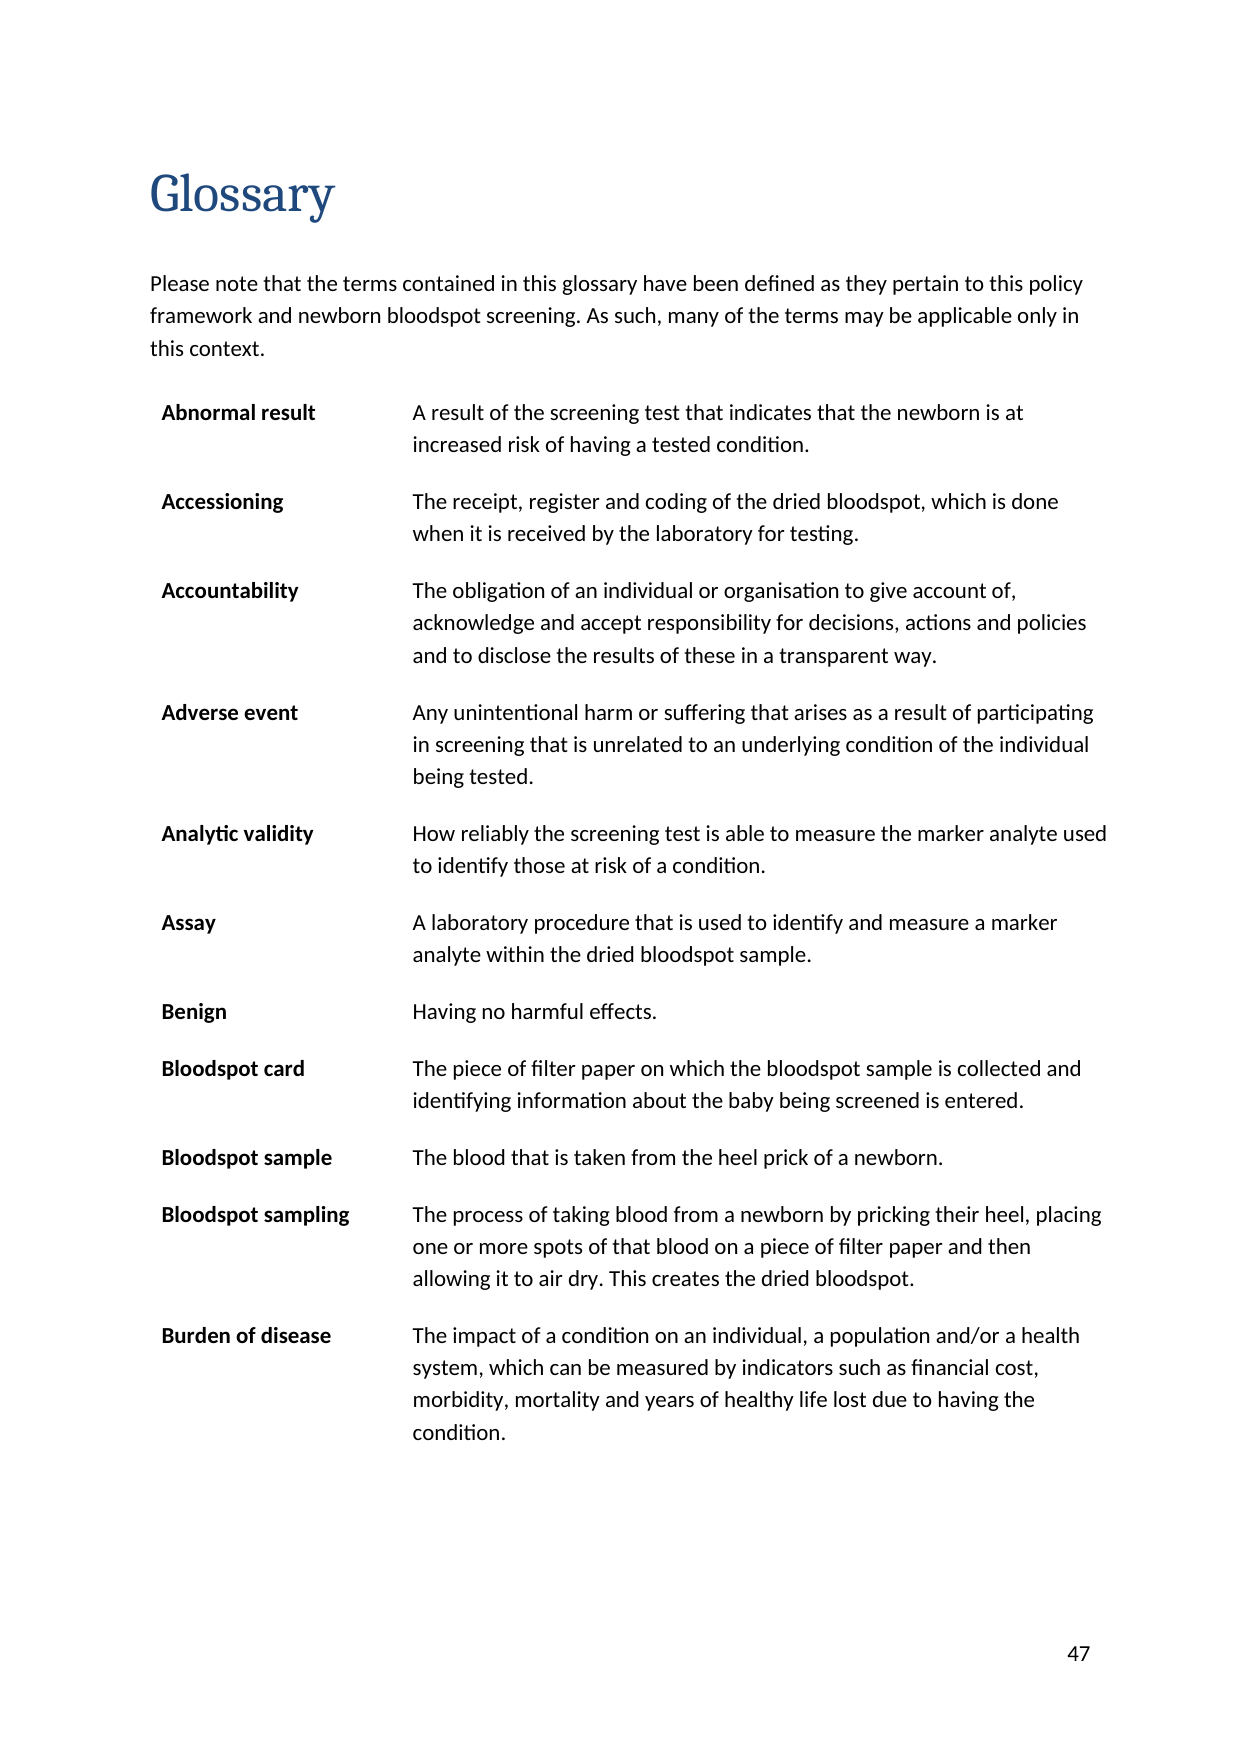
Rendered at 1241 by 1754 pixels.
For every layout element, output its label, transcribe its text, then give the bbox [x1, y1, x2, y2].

table_cell The process of taking blood from a newborn by pricking their heel, placing one or more spots of that blood on a piece of filter paper and then allowing it to air dry. This creates the dried bloodspot. [401, 1200, 1125, 1321]
table_cell The receipt, register and coding of the dried bloodspot, which is done when it is received by the laboratory for testing. [401, 487, 1125, 576]
table_cell Any unintentional harm or suffering that arises as a result of participating in screening that is unrelated to an underlying condition of the individual being tested. [401, 698, 1125, 819]
table_cell Bloodspot card [150, 1054, 401, 1143]
table_cell Bloodspot sampling [150, 1200, 401, 1321]
table_cell How reliably the screening test is able to measure the marker analyte used to identify those at risk of a condition. [401, 819, 1125, 908]
subtitle Glossary [150, 162, 1090, 225]
table_cell The impact of a condition on an individual, a population and/or a health system, which can be measured by indicators such as financial cost, morbidity, mortality and years of healthy life lost due to having the condition. [401, 1321, 1125, 1474]
table_cell The obligation of an individual or organisation to give account of, acknowledge and accept responsibility for decisions, actions and policies and to disclose the results of these in a transparent way. [401, 576, 1125, 698]
table_header Abnormal result [150, 398, 401, 487]
table_header A result of the screening test that indicates that the newborn is at increased risk of having a tested condition. [401, 398, 1125, 487]
text Please note that the terms contained in this glossary have been defined as they pertain to this policy framework and newborn bloodspot screening. As such, many of the terms may be applicable only in this context. [150, 269, 1090, 362]
table_cell Assay [150, 908, 401, 997]
table_cell Analytic validity [150, 819, 401, 908]
table_cell Burden of disease [150, 1321, 401, 1474]
table_cell Benign [150, 997, 401, 1054]
table_cell Adverse event [150, 698, 401, 819]
table_cell The blood that is taken from the heel prick of a newborn. [401, 1143, 1125, 1200]
table_cell Accessioning [150, 487, 401, 576]
table_cell The piece of filter paper on which the bloodspot sample is collected and identifying information about the baby being screened is entered. [401, 1054, 1125, 1143]
table_cell Accountability [150, 576, 401, 698]
table_cell Having no harmful effects. [401, 997, 1125, 1054]
table_cell A laboratory procedure that is used to identify and measure a marker analyte within the dried bloodspot sample. [401, 908, 1125, 997]
table_cell Bloodspot sample [150, 1143, 401, 1200]
